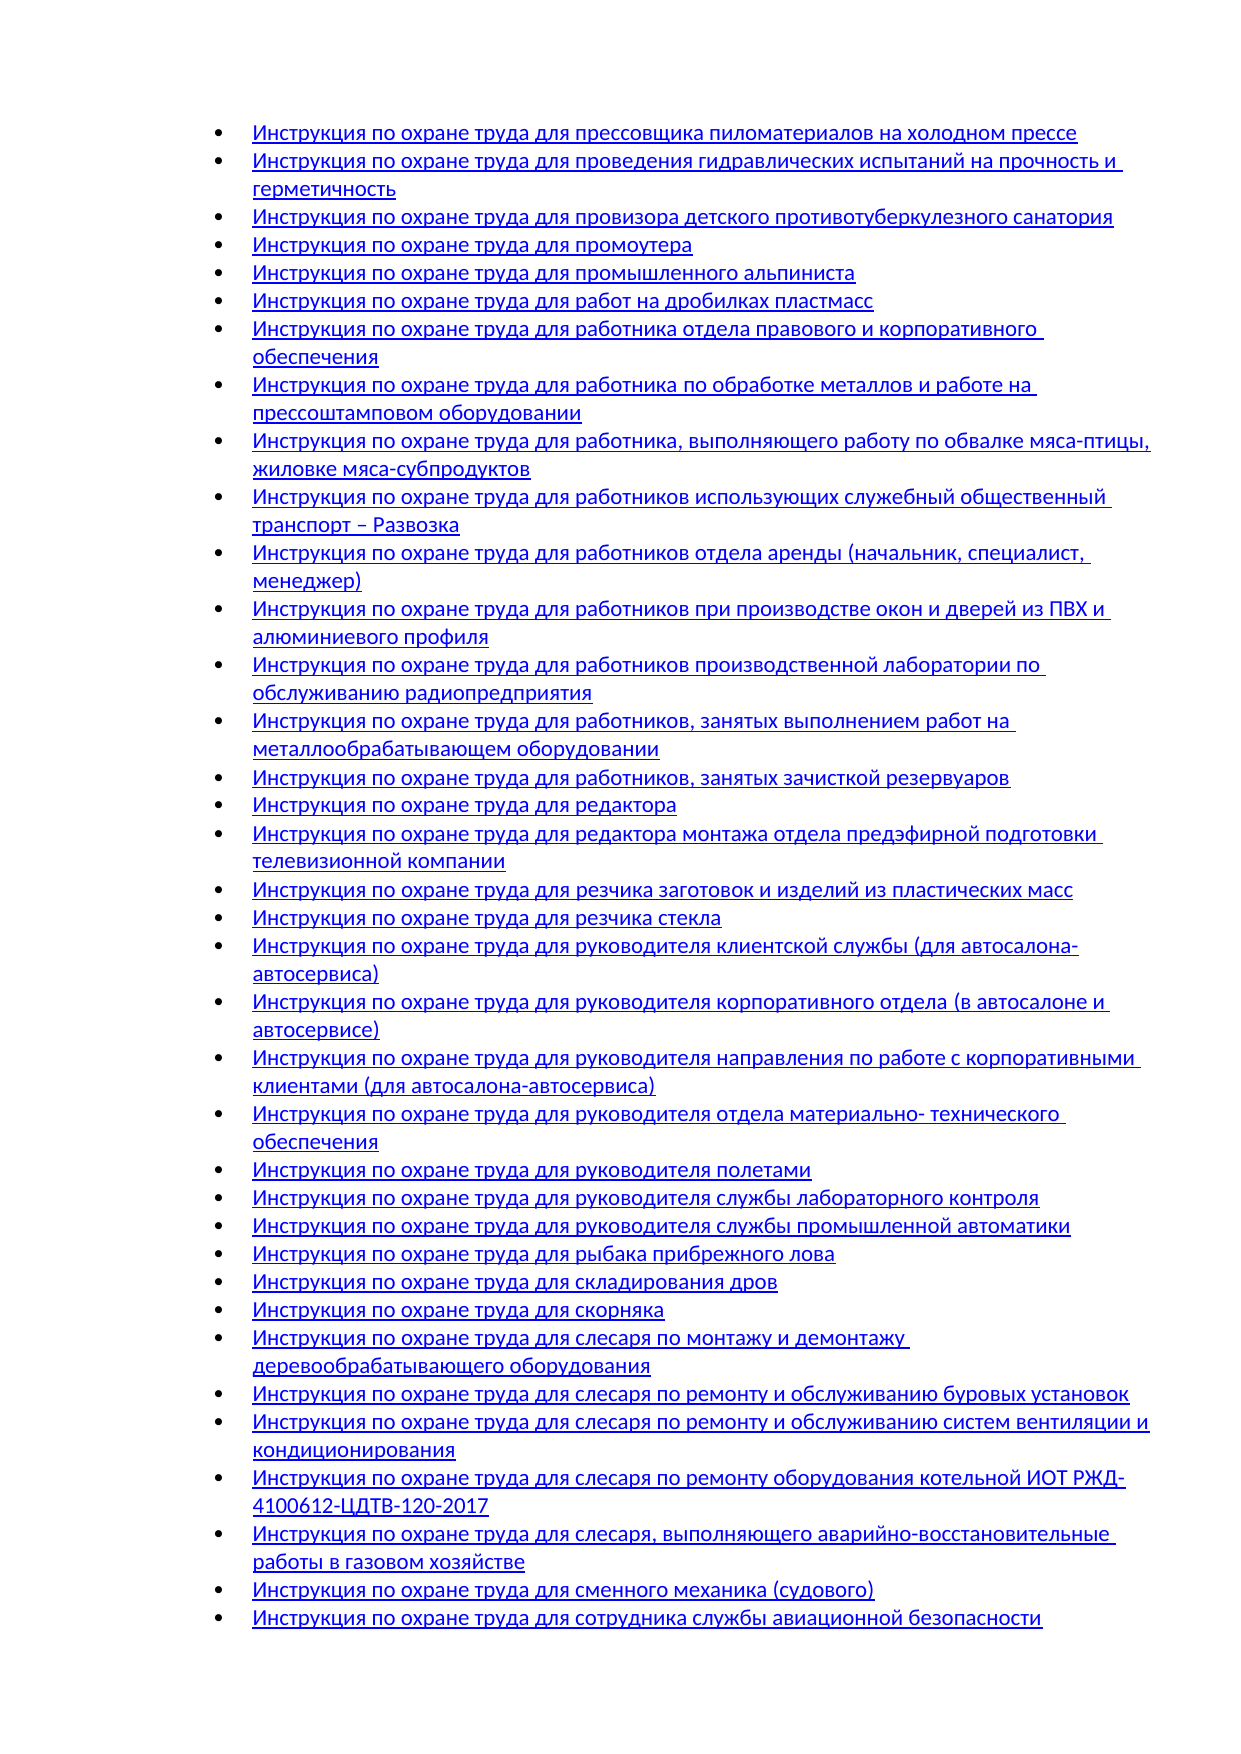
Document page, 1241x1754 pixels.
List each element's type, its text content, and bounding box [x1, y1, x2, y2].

list Инструкция по охране труда для складирования дров [215, 1267, 1152, 1295]
list Инструкция по охране труда для проведения гидравлических испытаний на прочность и герметичность [215, 146, 1152, 202]
list Инструкция по охране труда для работ на дробилках пластмасс [215, 286, 1152, 314]
list Инструкция по охране труда для работников, занятых зачисткой резервуаров [215, 763, 1152, 791]
list Инструкция по охране труда для руководителя полетами [215, 1155, 1152, 1183]
list Инструкция по охране труда для редактора [215, 791, 1152, 819]
list Инструкция по охране труда для работников, занятых выполнением работ на металлообрабатывающем оборудовании [215, 707, 1152, 763]
list Инструкция по охране труда для работника по обработке металлов и работе на прессоштамповом оборудовании [215, 370, 1152, 426]
list Инструкция по охране труда для сменного механика (судового) [215, 1575, 1152, 1603]
list Инструкция по охране труда для работников при производстве окон и дверей из ПВХ и алюминиевого профиля [215, 594, 1152, 651]
list Инструкция по охране труда для промоутера [215, 230, 1152, 258]
list Инструкция по охране труда для работников использующих служебный общественный транспорт – Развозка [215, 482, 1152, 538]
list Инструкция по охране труда для прессовщика пиломатериалов на холодном прессе [215, 118, 1152, 146]
list Инструкция по охране труда для провизора детского противотуберкулезного санатория [215, 202, 1152, 230]
list Инструкция по охране труда для резчика стекла [215, 903, 1152, 931]
list Инструкция по охране труда для слесаря по ремонту и обслуживанию буровых установок [215, 1379, 1152, 1407]
list Инструкция по охране труда для сотрудника службы авиационной безопасности [215, 1603, 1152, 1631]
list Инструкция по охране труда для руководителя направления по работе с корпоративными клиентами (для автосалона-автосервиса) [215, 1043, 1152, 1099]
list Инструкция по охране труда для слесаря по ремонту оборудования котельной ИОТ РЖД-4100612-ЦДТВ-120-2017 [215, 1463, 1152, 1519]
list Инструкция по охране труда для скорняка [215, 1295, 1152, 1323]
list Инструкция по охране труда для слесаря, выполняющего аварийно-восстановительные работы в газовом хозяйстве [215, 1519, 1152, 1575]
list Инструкция по охране труда для слесаря по монтажу и демонтажу деревообрабатывающего оборудования [215, 1323, 1152, 1379]
list Инструкция по охране труда для рыбака прибрежного лова [215, 1239, 1152, 1267]
list Инструкция по охране труда для руководителя клиентской службы (для автосалона-автосервиса) [215, 931, 1152, 987]
list Инструкция по охране труда для руководителя службы лабораторного контроля [215, 1183, 1152, 1211]
list Инструкция по охране труда для редактора монтажа отдела предэфирной подготовки телевизионной компании [215, 819, 1152, 875]
list Инструкция по охране труда для работников производственной лаборатории по обслуживанию радиопредприятия [215, 651, 1152, 707]
list Инструкция по охране труда для резчика заготовок и изделий из пластических масс [215, 875, 1152, 903]
list Инструкция по охране труда для промышленного альпиниста [215, 258, 1152, 286]
list Инструкция по охране труда для слесаря по ремонту и обслуживанию систем вентиляции и кондиционирования [215, 1407, 1152, 1463]
list Инструкция по охране труда для руководителя корпоративного отдела (в автосалоне и автосервисе) [215, 987, 1152, 1043]
list Инструкция по охране труда для руководителя службы промышленной автоматики [215, 1211, 1152, 1239]
list Инструкция по охране труда для работников отдела аренды (начальник, специалист, менеджер) [215, 538, 1152, 594]
list Инструкция по охране труда для работника, выполняющего работу по обвалке мяса-птицы, жиловке мяса-субпродуктов [215, 426, 1152, 482]
list Инструкция по охране труда для руководителя отдела материально- технического обеспечения [215, 1099, 1152, 1155]
list Инструкция по охране труда для работника отдела правового и корпоративного обеспечения [215, 314, 1152, 370]
